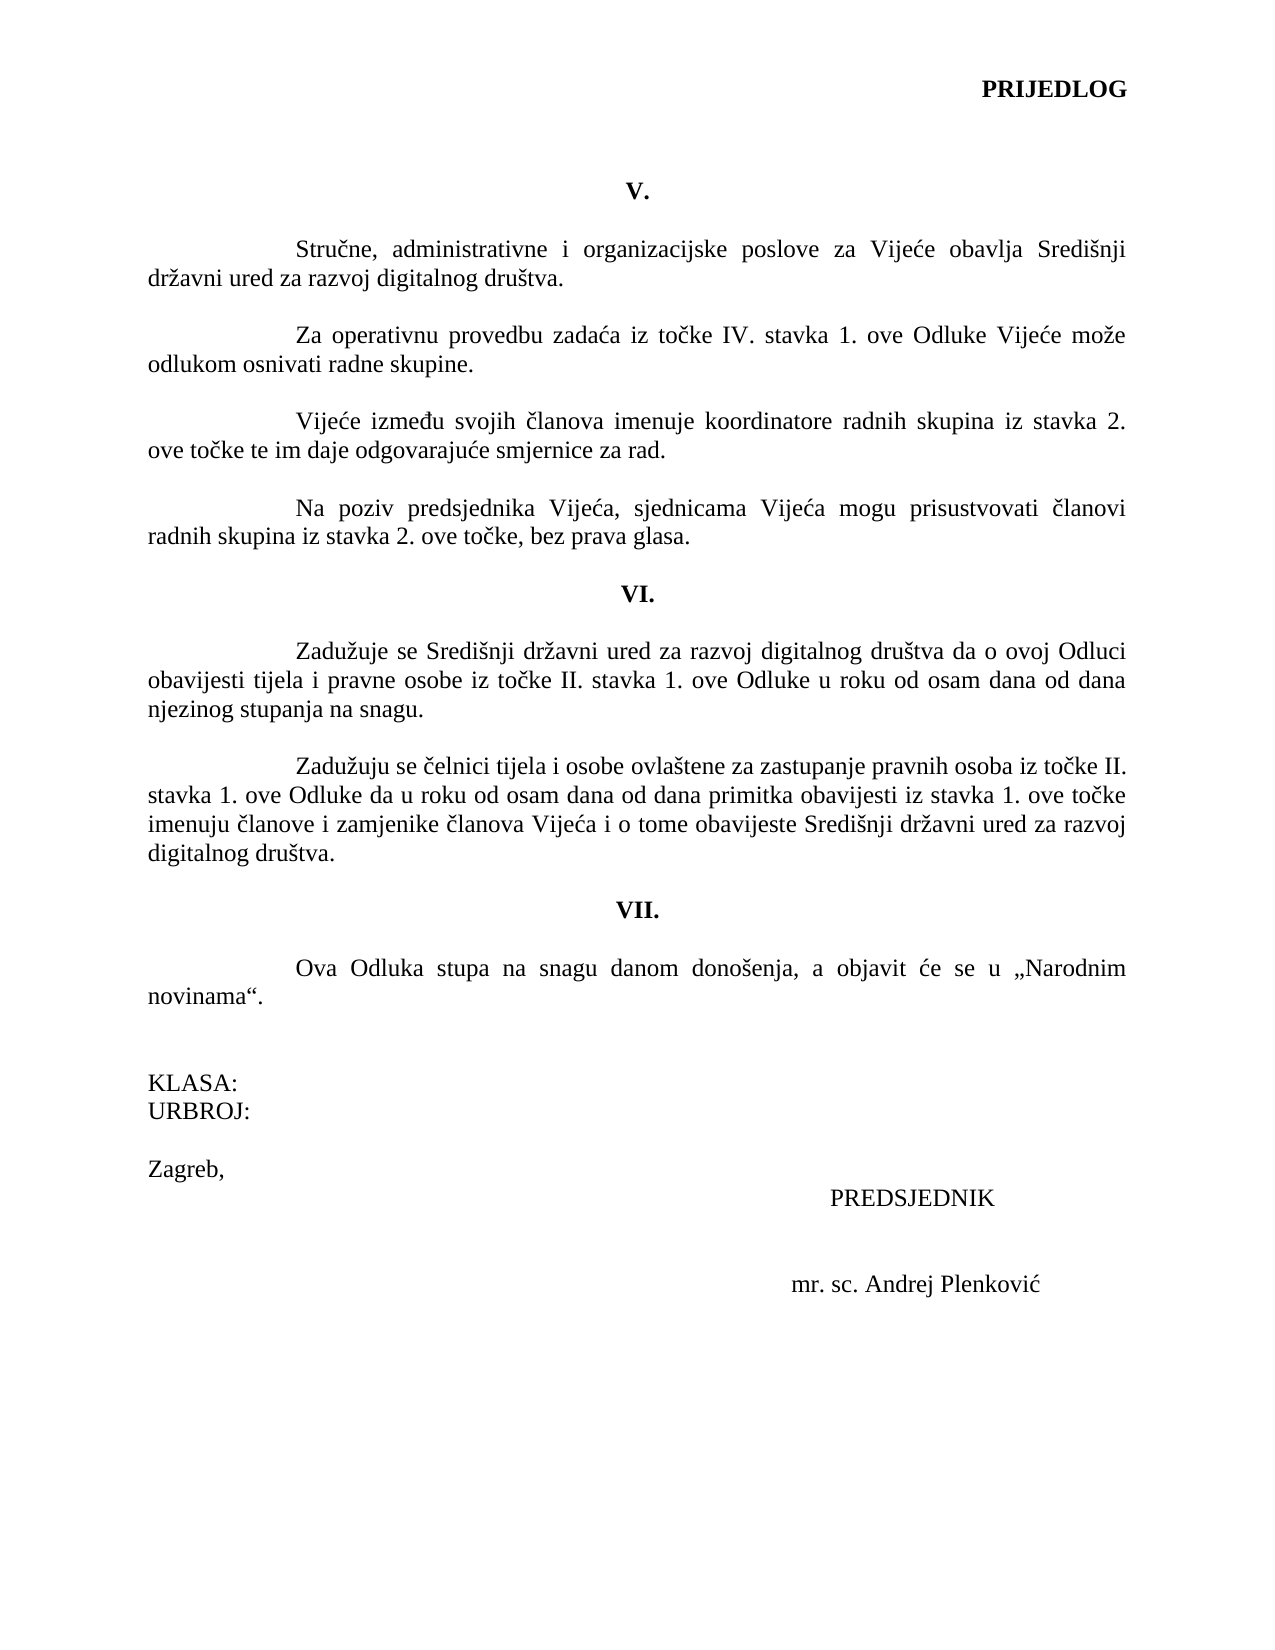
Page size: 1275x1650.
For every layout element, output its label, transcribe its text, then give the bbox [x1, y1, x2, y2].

text Vijeće između svojih članova imenuje koordinatore radnih skupina iz stavka 2. ove točke te im daje odgovarajuće smjernice za rad. [148, 406, 1127, 464]
text KLASA: [148, 1068, 1127, 1096]
text Za operativnu provedbu zadaća iz točke IV. stavka 1. ove Odluke Vijeće može odlukom osnivati radne skupine. [148, 320, 1127, 378]
text V. [148, 176, 1127, 205]
text Zadužuje se Središnji državni ured za razvoj digitalnog društva da o ovoj Odluci obavijesti tijela i pravne osobe iz točke II. stavka 1. ove Odluke u roku od osam dana od dana njezinog stupanja na snagu. [148, 636, 1127, 723]
text VII. [148, 895, 1127, 924]
text Na poziv predsjednika Vijeća, sjednicama Vijeća mogu prisustvovati članovi radnih skupina iz stavka 2. ove točke, bez prava glasa. [148, 493, 1127, 550]
text PREDSJEDNIK [148, 1183, 1127, 1211]
text URBROJ: [148, 1096, 1127, 1125]
text VI. [148, 579, 1127, 608]
text mr. sc. Andrej Plenković [148, 1269, 1127, 1298]
text Zadužuju se čelnici tijela i osobe ovlaštene za zastupanje pravnih osoba iz točke II. stavka 1. ove Odluke da u roku od osam dana od dana primitka obavijesti iz stavka 1. ove točke imenuju članove i zamjenike članova Vijeća i o tome obavijeste Središnji državni ured za razvoj digitalnog društva. [148, 751, 1127, 866]
text Ova Odluka stupa na snagu danom donošenja, a objavit će se u „Narodnim novinama“. [148, 953, 1127, 1010]
text Zagreb, [148, 1154, 1127, 1183]
text Stručne, administrativne i organizacijske poslove za Vijeće obavlja Središnji državni ured za razvoj digitalnog društva. [148, 234, 1127, 291]
